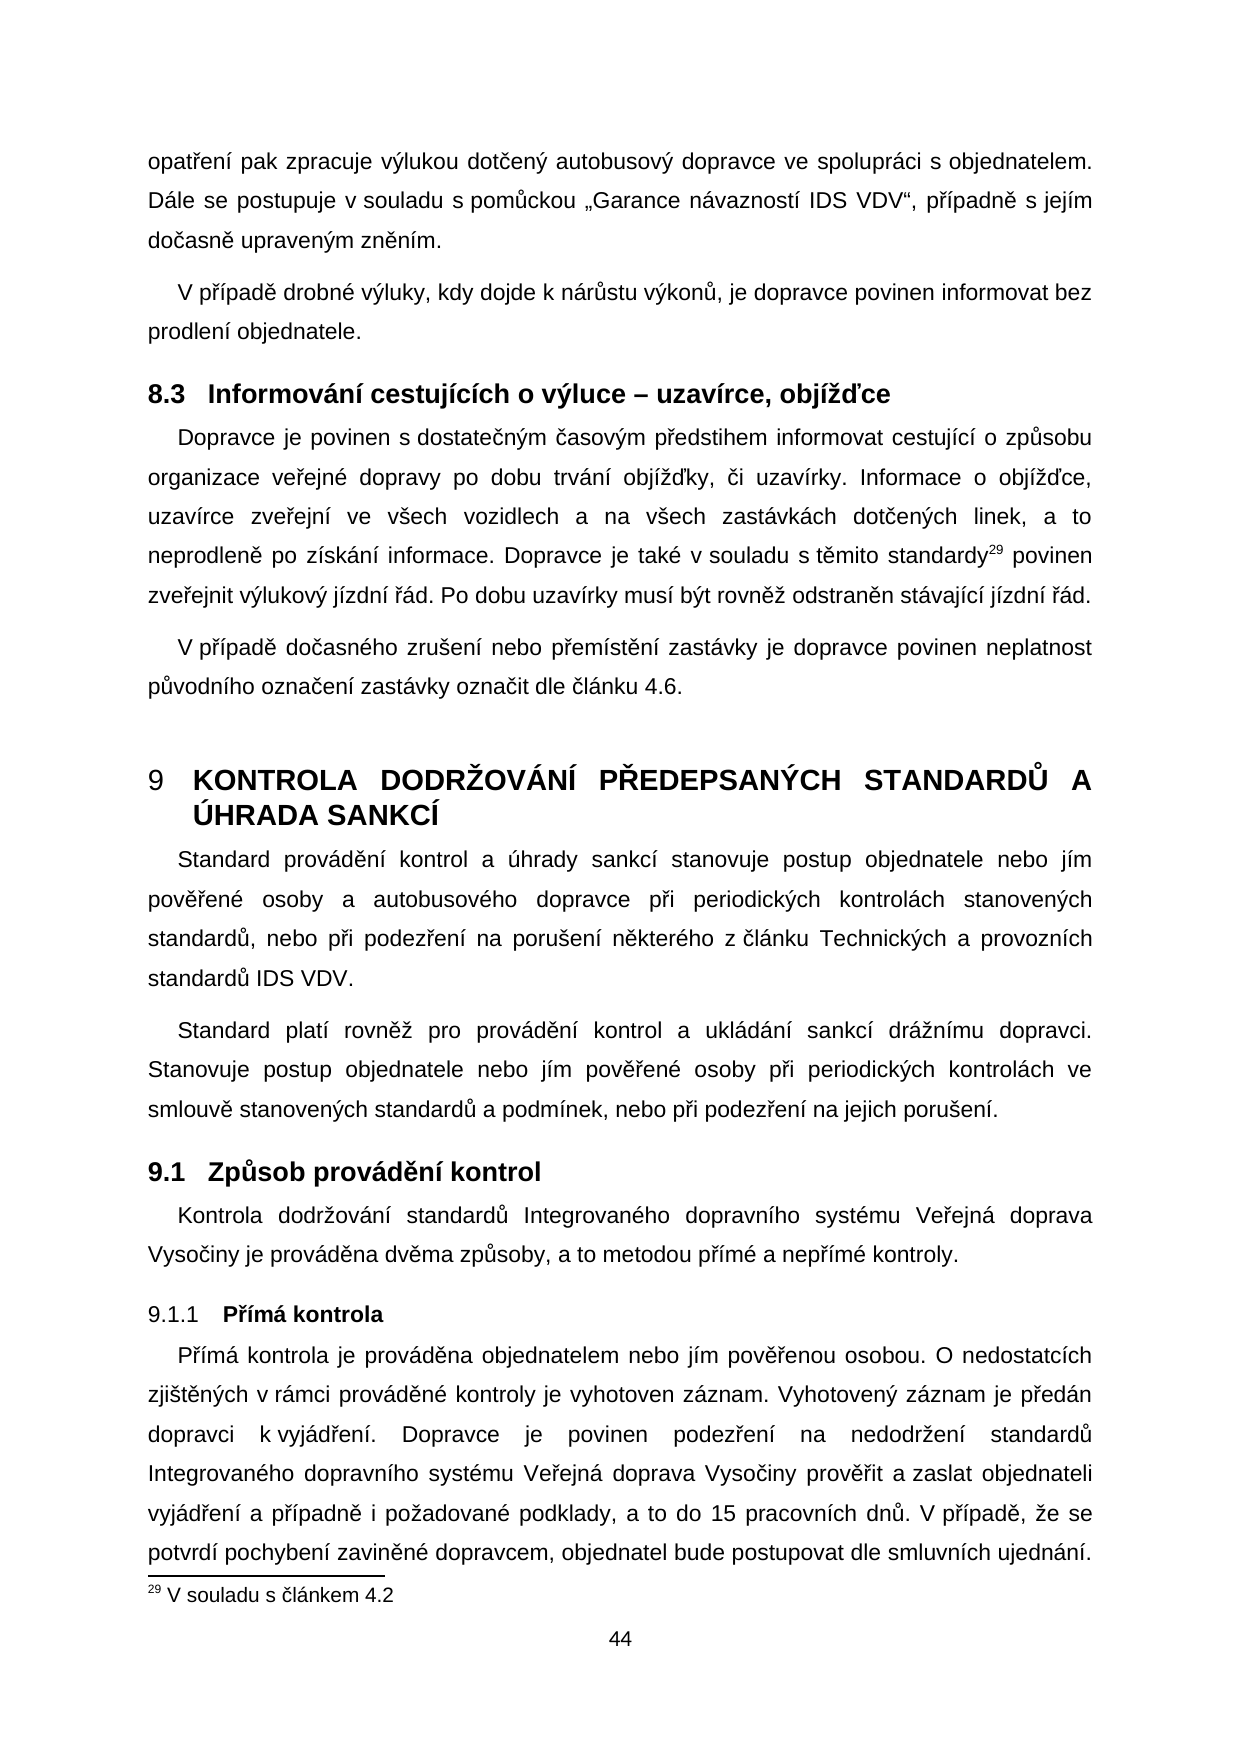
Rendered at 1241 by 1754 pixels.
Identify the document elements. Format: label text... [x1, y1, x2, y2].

text V případě drobné výluky, kdy dojde k nárůstu výkonů, je dopravce povinen informovat bez prodlení objednatele. [148, 278, 1093, 344]
subtitle Způsob provádění kontrol [148, 1156, 1093, 1187]
text Kontrola dodržování standardů Integrovaného dopravního systému Veřejná doprava Vysočiny je prováděna dvěma způsoby, a to metodou přímé a nepřímé kontroly. [148, 1202, 1093, 1267]
subtitle Přímá kontrola [148, 1301, 1093, 1328]
text Dopravce je povinen s dostatečným časovým předstihem informovat cestující o způsobu organizace veřejné dopravy po dobu trvání objížďky, či uzavírky. Informace o objížďce, uzavírce zveřejní ve všech vozidlech a na všech zastávkách dotčených linek, a to neprodleně po získání informace. Dopravce je také v souladu s těmito standardy povinen zveřejnit výlukový jízdní řád. Po dobu uzavírky musí být rovněž odstraněn stávající jízdní řád. [148, 424, 1093, 608]
subtitle KONTROLA DODRŽOVÁNÍ PŘEDEPSANÝCH STANDARDŮ A ÚHRADA SANKCÍ [148, 763, 1093, 832]
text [148, 148, 1093, 253]
subtitle Informování cestujících o výluce – uzavírce, objížďce [148, 378, 1093, 409]
text V případě dočasného zrušení nebo přemístění zastávky je dopravce povinen neplatnost původního označení zastávky označit dle článku 4.6. [148, 634, 1093, 700]
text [148, 1342, 1093, 1566]
text Standard platí rovněž pro provádění kontrol a ukládání sankcí drážnímu dopravci. Stanovuje postup objednatele nebo jím pověřené osoby při periodických kontrolách ve smlouvě stanovených standardů a podmínek, nebo při podezření na jejich porušení. [148, 1017, 1093, 1122]
text Standard provádění kontrol a úhrady sankcí stanovuje postup objednatele nebo jím pověřené osoby a autobusového dopravce při periodických kontrolách stanovených standardů, nebo při podezření na porušení některého z článku Technických a provozních standardů IDS VDV. [148, 846, 1093, 991]
